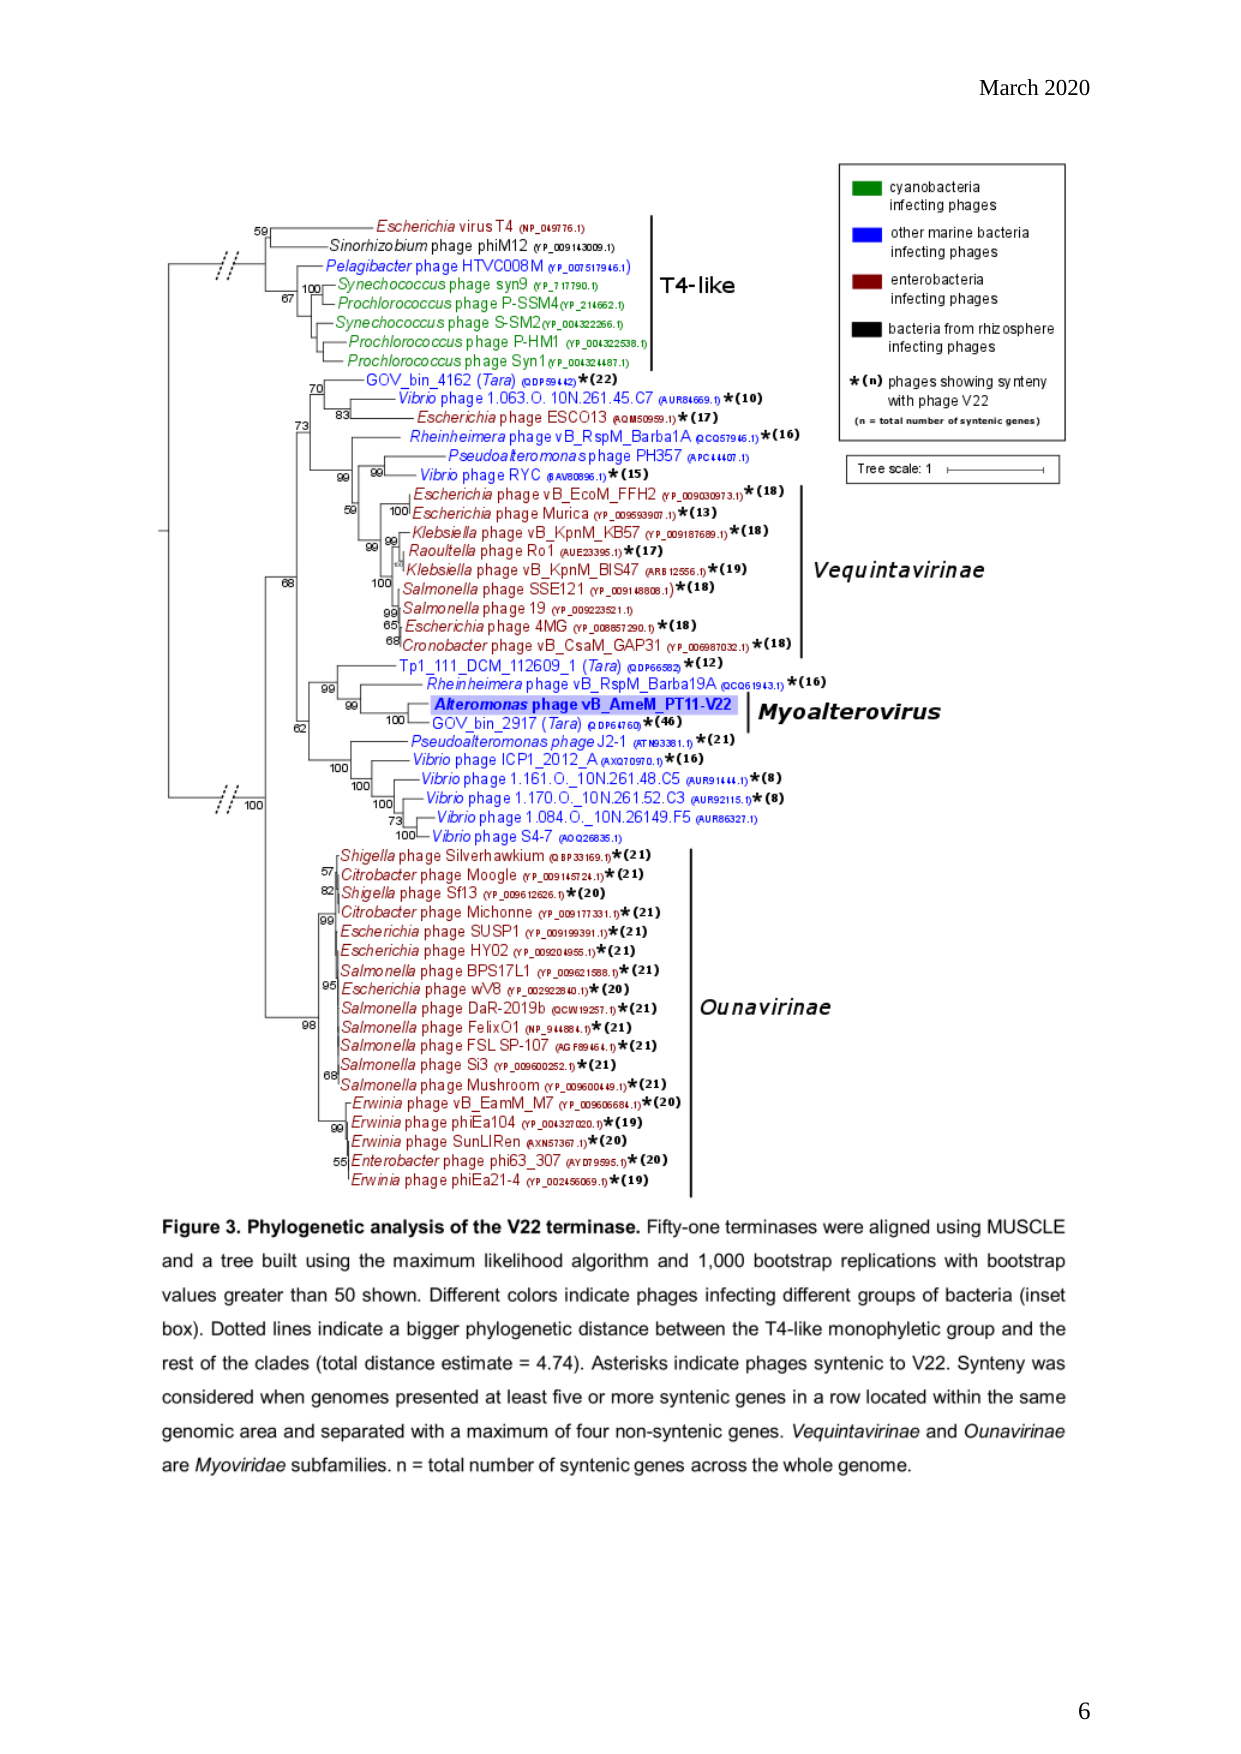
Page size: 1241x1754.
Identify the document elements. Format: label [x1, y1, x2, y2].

picture [150, 150, 1091, 1488]
